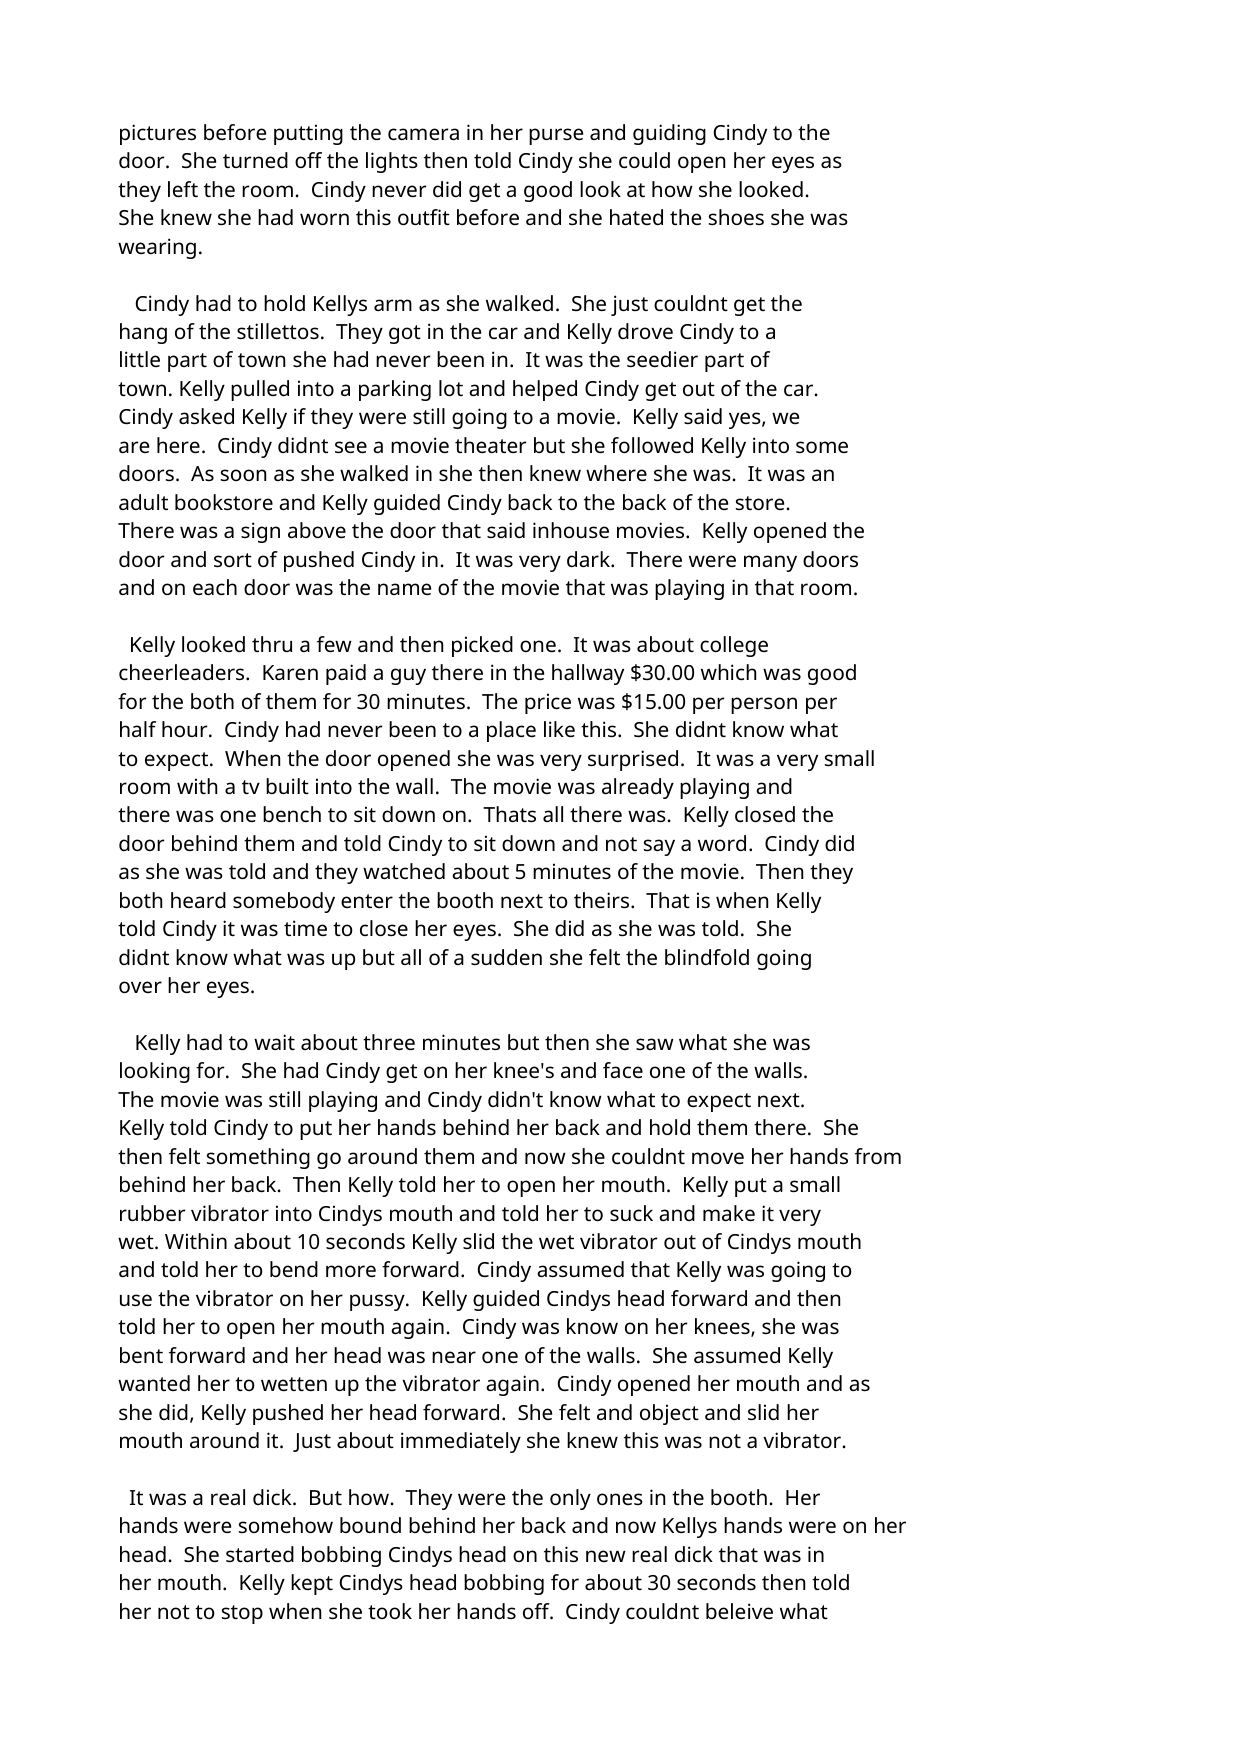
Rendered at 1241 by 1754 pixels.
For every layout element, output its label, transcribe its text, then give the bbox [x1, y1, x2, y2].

text are here. Cindy didnt see a movie theater but she followed Kelly into some [118, 431, 1122, 459]
text use the vibrator on her pussy. Kelly guided Cindys head forward and then [118, 1284, 1122, 1312]
text town. Kelly pulled into a parking lot and helped Cindy get out of the car. [118, 374, 1122, 402]
text half hour. Cindy had never been to a place like this. She didnt know what [118, 715, 1122, 744]
text looking for. She had Cindy get on her knee's and face one of the walls. [118, 1057, 1122, 1085]
text both heard somebody enter the booth next to theirs. That is when Kelly [118, 886, 1122, 914]
text and on each door was the name of the movie that was playing in that room. [118, 573, 1122, 602]
text told her to open her mouth again. Cindy was know on her knees, she was [118, 1312, 1122, 1341]
text door. She turned off the lights then told Cindy she could open her eyes as [118, 147, 1122, 175]
text wearing. [118, 232, 1122, 260]
text head. She started bobbing Cindys head on this new real dick that was in [118, 1540, 1122, 1568]
text then felt something go around them and now she couldnt move her hands from [118, 1142, 1122, 1170]
text wanted her to wetten up the vibrator again. Cindy opened her mouth and as [118, 1369, 1122, 1398]
text door and sort of pushed Cindy in. It was very dark. There were many doors [118, 545, 1122, 573]
text Cindy had to hold Kellys arm as she walked. She just couldnt get the [118, 289, 1122, 317]
text hang of the stillettos. They got in the car and Kelly drove Cindy to a [118, 317, 1122, 346]
text behind her back. Then Kelly told her to open her mouth. Kelly put a small [118, 1170, 1122, 1199]
text rubber vibrator into Cindys mouth and told her to suck and make it very [118, 1199, 1122, 1227]
text little part of town she had never been in. It was the seedier part of [118, 346, 1122, 374]
text her not to stop when she took her hands off. Cindy couldnt beleive what [118, 1597, 1122, 1625]
text She knew she had worn this outfit before and she hated the shoes she was [118, 203, 1122, 232]
text Kelly looked thru a few and then picked one. It was about college [118, 630, 1122, 658]
text didnt know what was up but all of a sudden she felt the blindfold going [118, 943, 1122, 971]
text The movie was still playing and Cindy didn't know what to expect next. [118, 1085, 1122, 1113]
text for the both of them for 30 minutes. The price was $15.00 per person per [118, 687, 1122, 715]
text Kelly told Cindy to put her hands behind her back and hold them there. She [118, 1113, 1122, 1142]
text It was a real dick. But how. They were the only ones in the booth. Her [118, 1483, 1122, 1512]
text they left the room. Cindy never did get a good look at how she looked. [118, 175, 1122, 203]
text to expect. When the door opened she was very surprised. It was a very small [118, 744, 1122, 772]
text Kelly had to wait about three minutes but then she saw what she was [118, 1028, 1122, 1057]
text as she was told and they watched about 5 minutes of the movie. Then they [118, 857, 1122, 886]
text door behind them and told Cindy to sit down and not say a word. Cindy did [118, 829, 1122, 857]
text adult bookstore and Kelly guided Cindy back to the back of the store. [118, 488, 1122, 516]
text her mouth. Kelly kept Cindys head bobbing for about 30 seconds then told [118, 1568, 1122, 1597]
text bent forward and her head was near one of the walls. She assumed Kelly [118, 1341, 1122, 1369]
text over her eyes. [118, 971, 1122, 1000]
text mouth around it. Just about immediately she knew this was not a vibrator. [118, 1426, 1122, 1455]
text room with a tv built into the wall. The movie was already playing and [118, 772, 1122, 801]
text wet. Within about 10 seconds Kelly slid the wet vibrator out of Cindys mouth [118, 1227, 1122, 1256]
text There was a sign above the door that said inhouse movies. Kelly opened the [118, 516, 1122, 545]
text Cindy asked Kelly if they were still going to a movie. Kelly said yes, we [118, 402, 1122, 431]
text hands were somehow bound behind her back and now Kellys hands were on her [118, 1512, 1122, 1540]
text and told her to bend more forward. Cindy assumed that Kelly was going to [118, 1256, 1122, 1284]
text doors. As soon as she walked in she then knew where she was. It was an [118, 459, 1122, 488]
text pictures before putting the camera in her purse and guiding Cindy to the [118, 118, 1122, 147]
text told Cindy it was time to close her eyes. She did as she was told. She [118, 914, 1122, 943]
text she did, Kelly pushed her head forward. She felt and object and slid her [118, 1398, 1122, 1426]
text there was one bench to sit down on. Thats all there was. Kelly closed the [118, 801, 1122, 829]
text cheerleaders. Karen paid a guy there in the hallway $30.00 which was good [118, 658, 1122, 687]
